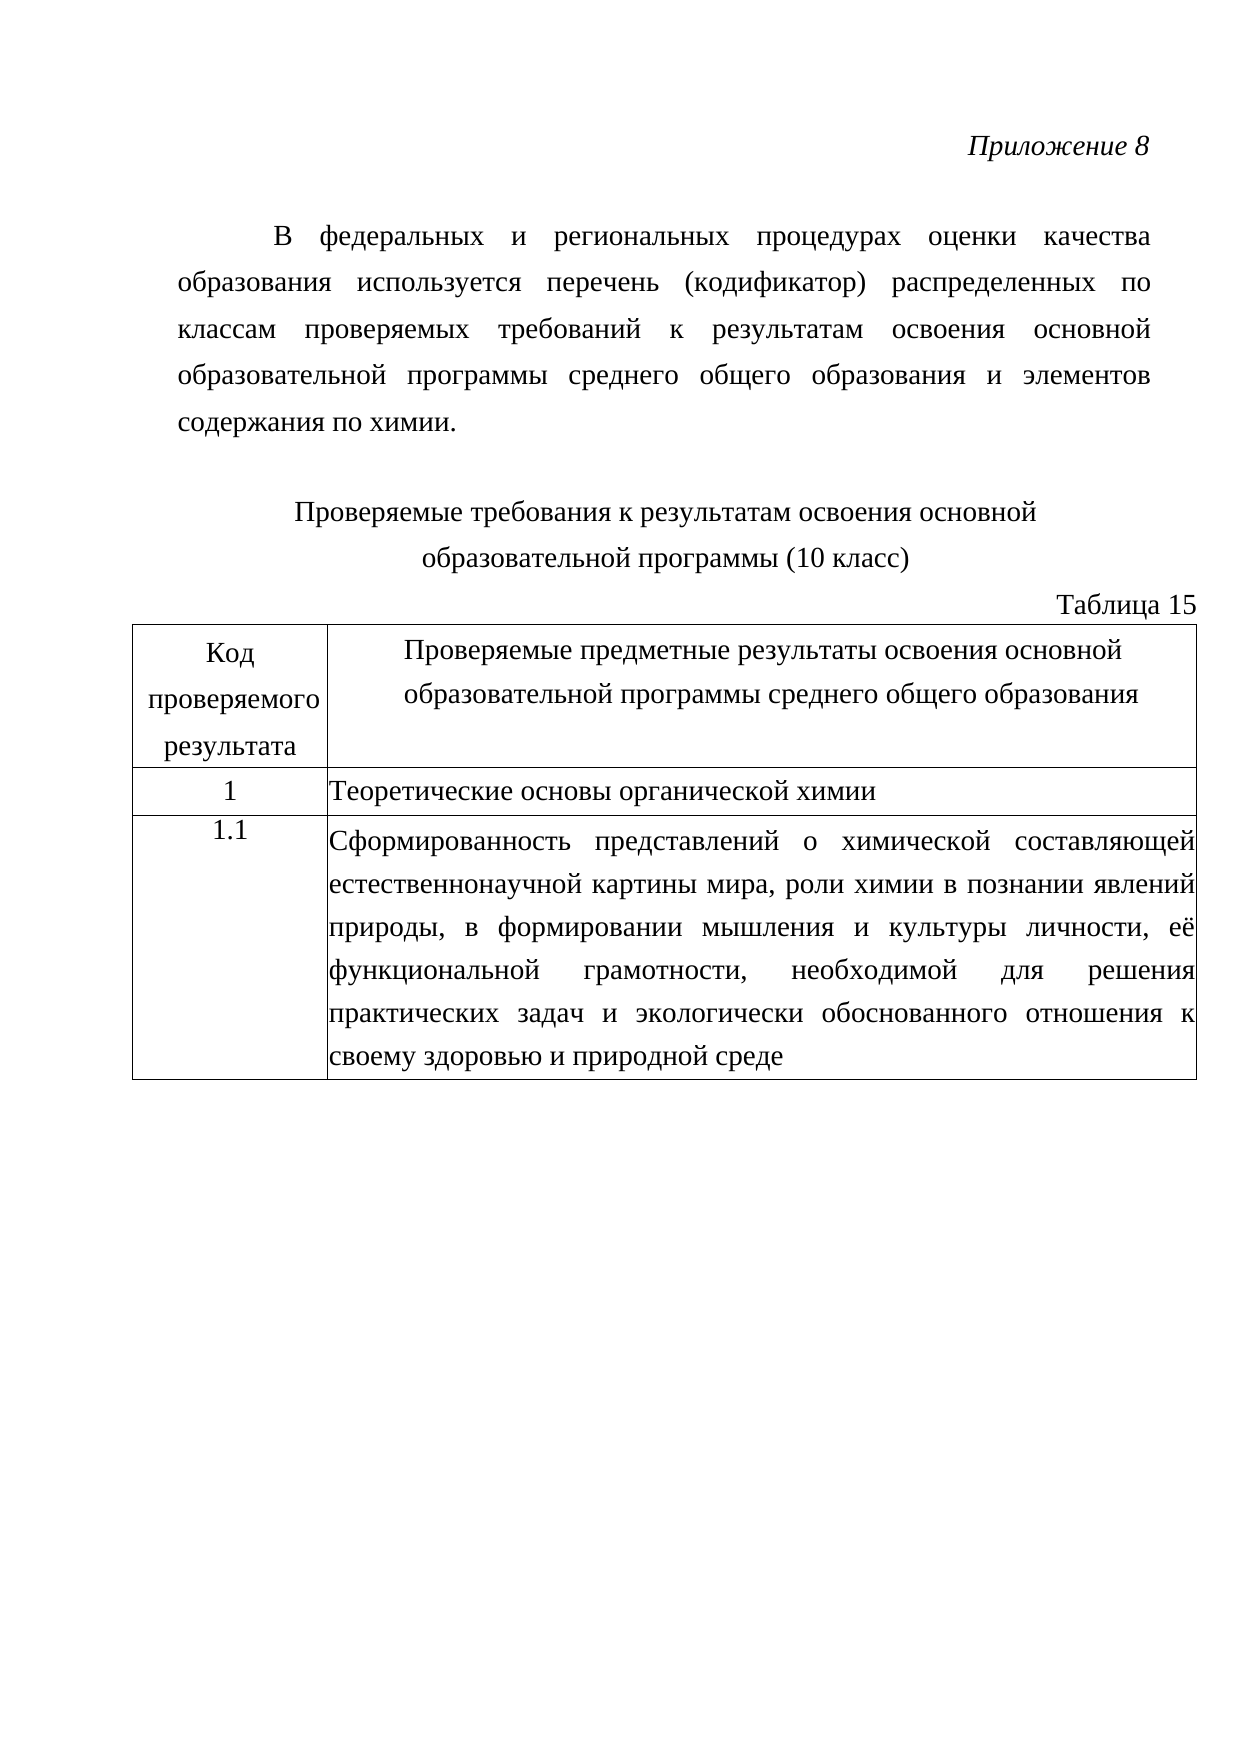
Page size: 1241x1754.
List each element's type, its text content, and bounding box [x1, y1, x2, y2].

table_cell 1 [133, 768, 327, 815]
table_cell Сформированность представлений о химической составляющей естественнонаучной картины мира, роли химии в познании явлений природы, в формировании мышления и культуры личности, её функциональной грамотности, необходимой для решения практических задач и экологически обоснованного отношения к своему здоровью и природной среде [328, 816, 1196, 1078]
table_cell 1.1 [133, 816, 327, 1078]
text В федеральных и региональных процедурах оценки качества образования используется перечень (кодификатор) распределенных по классам проверяемых требований к результатам освоения основной образовательной программы среднего общего образования и элементов содержания по химии. [177, 208, 1152, 441]
table_header Код проверяемого результата [133, 625, 327, 767]
table_cell Теоретические основы органической химии [328, 768, 1196, 815]
text Проверяемые требования к результатам освоения основной образовательной программы (10 класс) [179, 484, 1152, 577]
text Таблица 15 [132, 577, 1197, 624]
text Приложение 8 [177, 118, 1152, 164]
table_header Проверяемые предметные результаты освоения основной образовательной программы среднего общего образования [328, 625, 1196, 767]
